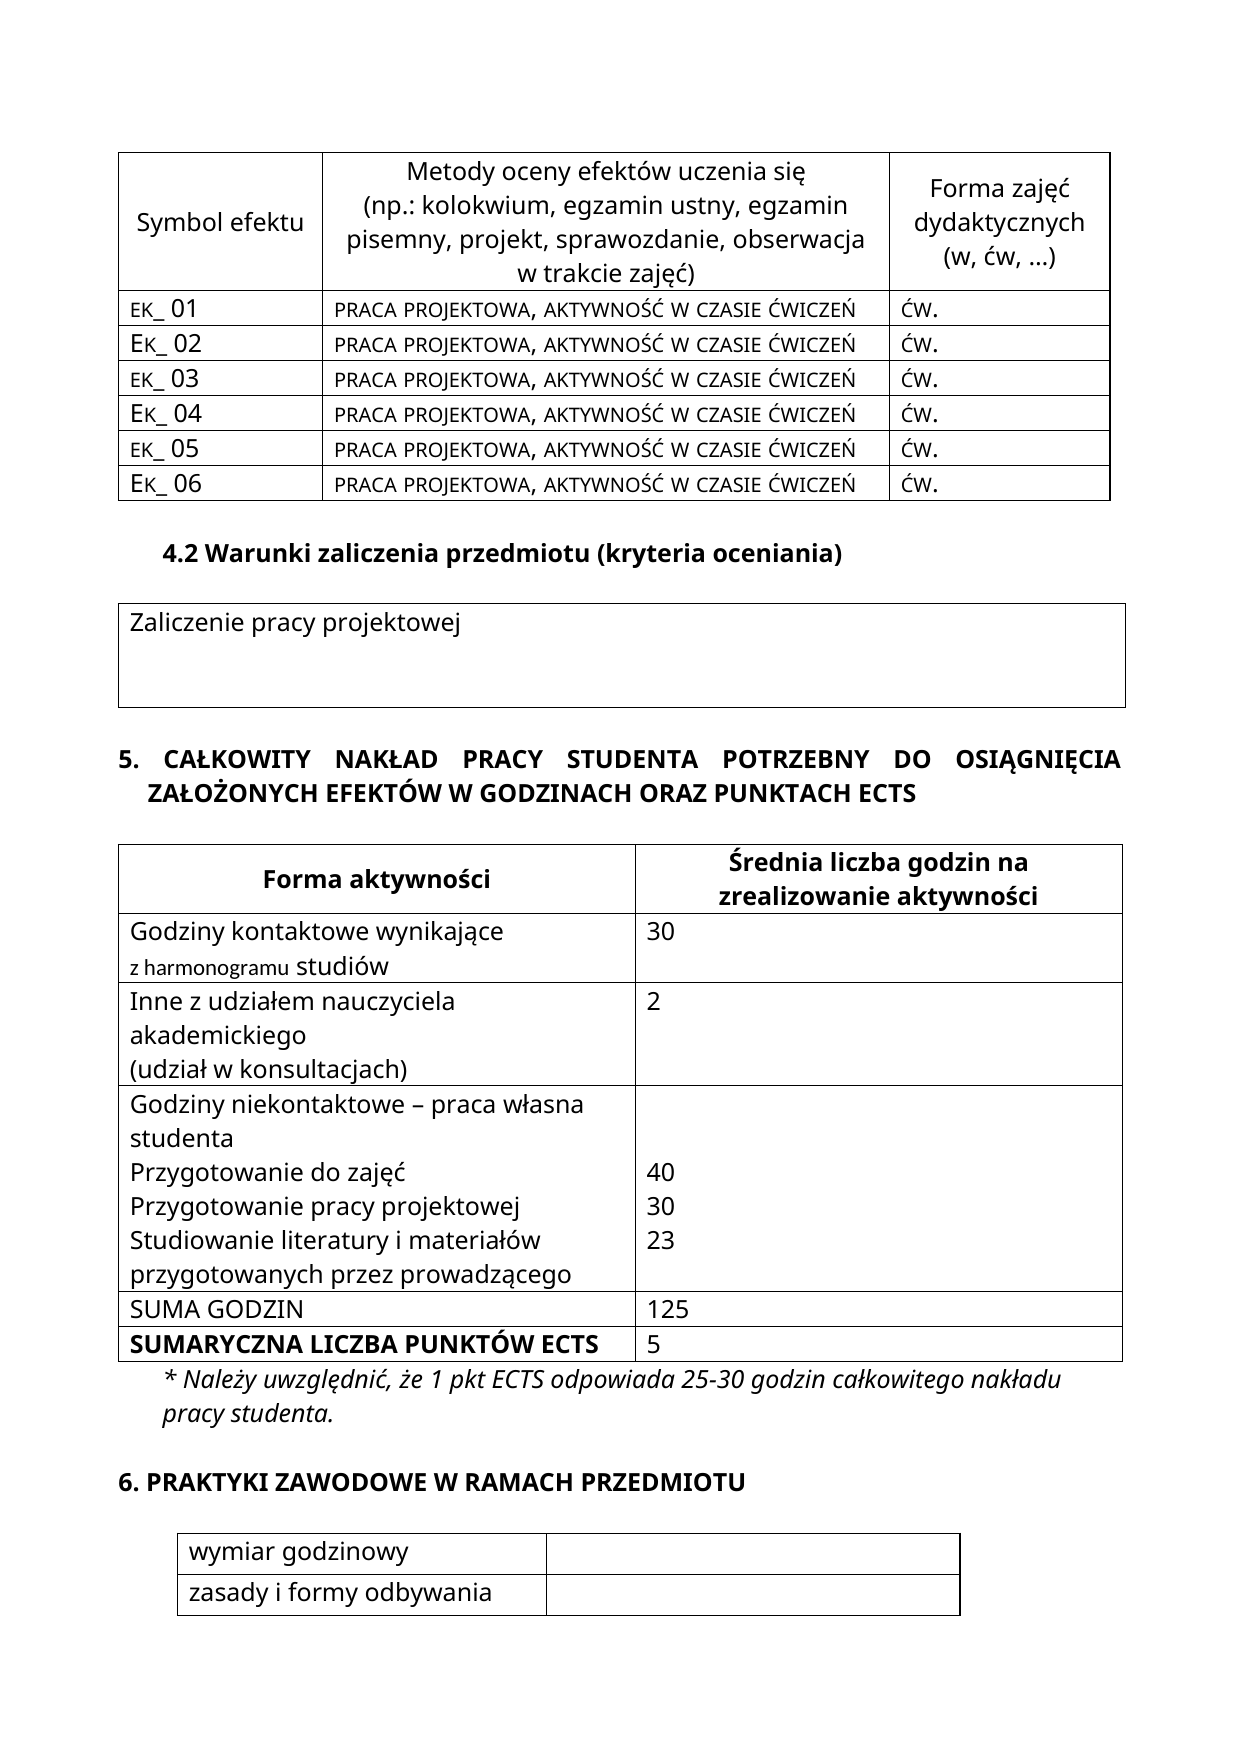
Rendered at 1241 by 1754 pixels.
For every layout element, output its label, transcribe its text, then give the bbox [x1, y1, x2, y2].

table_cell Ek_ 06 [119, 466, 322, 500]
table_cell praca projektowa, aktywność w czasie ćwiczeń [323, 431, 889, 465]
table_cell ćw. [890, 361, 1109, 395]
table_header Zaliczenie pracy projektowej [119, 604, 1125, 707]
text 6. PRAKTYKI ZAWODOWE W RAMACH PRZEDMIOTU [118, 1464, 1122, 1498]
table_cell Ek_ 02 [119, 326, 322, 360]
table_cell ćw. [890, 431, 1109, 465]
table_header Forma zajęć dydaktycznych (w, ćw, …) [890, 153, 1109, 289]
table_header Metody oceny efektów uczenia się (np.: kolokwium, egzamin ustny, egzamin pisemny, projekt, sprawozdanie, obserwacja w trakcie zajęć) [323, 153, 889, 289]
table_cell 40 30 23 [636, 1086, 1122, 1291]
table_cell ek_ 05 [119, 431, 322, 465]
table_cell Ek_ 04 [119, 396, 322, 430]
table_cell praca projektowa, aktywność w czasie ćwiczeń [323, 466, 889, 500]
table_cell praca projektowa, aktywność w czasie ćwiczeń [323, 361, 889, 395]
table_cell praca projektowa, aktywność w czasie ćwiczeń [323, 291, 889, 324]
table_cell 2 [636, 983, 1122, 1085]
table_cell Inne z udziałem nauczyciela akademickiego (udział w konsultacjach) [119, 983, 635, 1085]
table_cell ek_ 03 [119, 361, 322, 395]
table_cell praca projektowa, aktywność w czasie ćwiczeń [323, 326, 889, 360]
table_cell 30 [636, 914, 1122, 982]
table_cell 5 [636, 1327, 1122, 1361]
table_header Forma aktywności [119, 845, 635, 913]
text * Należy uwzględnić, że 1 pkt ECTS odpowiada 25-30 godzin całkowitego nakładu pracy studenta. [162, 1362, 1122, 1430]
table_cell ćw. [890, 326, 1109, 360]
table_cell SUMARYCZNA LICZBA PUNKTÓW ECTS [119, 1327, 635, 1361]
table_header [547, 1534, 959, 1574]
table_cell [547, 1575, 959, 1615]
table_cell 125 [636, 1292, 1122, 1326]
table_cell ek_ 01 [119, 291, 322, 324]
table_cell ćw. [890, 466, 1109, 500]
table_header Średnia liczba godzin na zrealizowanie aktywności [636, 845, 1122, 913]
table_cell SUMA GODZIN [119, 1292, 635, 1326]
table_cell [178, 1575, 546, 1615]
table_header Symbol efektu [119, 153, 322, 289]
table_cell Godziny kontaktowe wynikające z harmonogramu studiów [119, 914, 635, 982]
table_header wymiar godzinowy [178, 1534, 546, 1574]
text 5. CAŁKOWITY NAKŁAD PRACY STUDENTA POTRZEBNY DO OSIĄGNIĘCIA ZAŁOŻONYCH EFEKTÓW W GODZINACH ORAZ PUNKTACH ECTS [118, 742, 1122, 810]
table_cell Godziny niekontaktowe – praca własna studenta Przygotowanie do zajęć Przygotowanie pracy projektowej Studiowanie literatury i materiałów przygotowanych przez prowadzącego [119, 1086, 635, 1291]
table_cell praca projektowa, aktywność w czasie ćwiczeń [323, 396, 889, 430]
table_cell ćw. [890, 291, 1109, 324]
table_cell ćw. [890, 396, 1109, 430]
text 4.2 Warunki zaliczenia przedmiotu (kryteria oceniania) [162, 535, 1122, 569]
